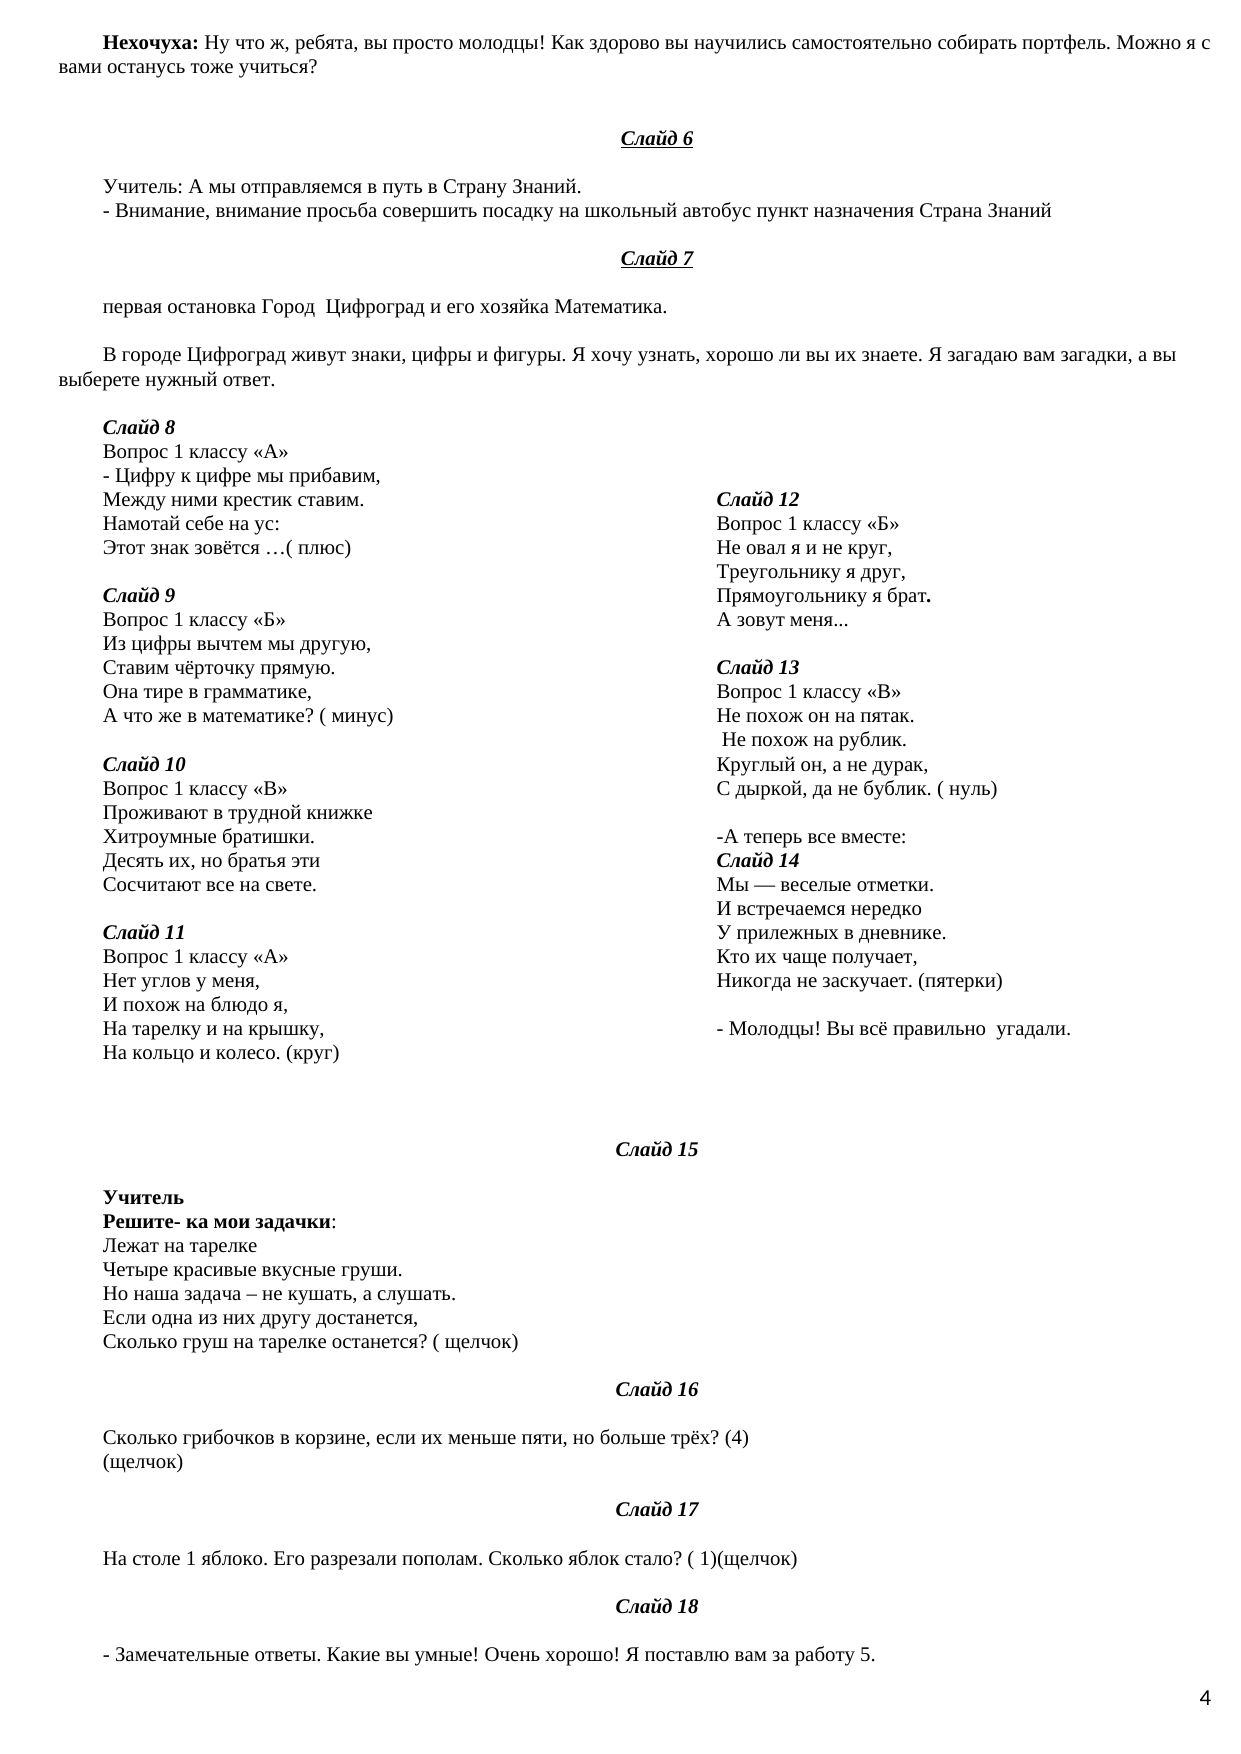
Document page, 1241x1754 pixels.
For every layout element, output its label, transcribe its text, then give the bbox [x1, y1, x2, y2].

text А что же в математике? ( минус) [58, 703, 597, 727]
text Не похож он на пятак. [672, 703, 1211, 727]
text У прилежных в дневнике. [672, 920, 1211, 944]
text Слайд 14 [672, 848, 1211, 872]
text Слайд 9 [58, 583, 597, 607]
text Из цифры вычтем мы другую, [58, 631, 597, 655]
text Вопрос 1 классу «Б» [58, 607, 597, 631]
text (щелчок) [58, 1449, 1211, 1473]
text Проживают в трудной книжке [58, 799, 597, 824]
text Вопрос 1 классу «А» [58, 439, 597, 463]
text Слайд 6 [58, 126, 1211, 150]
text Учитель: А мы отправляемся в путь в Страну Знаний. [58, 174, 1211, 198]
text Никогда не заскучает. (пятерки) [672, 968, 1211, 992]
text первая остановка Город Цифроград и его хозяйка Математика. [58, 294, 1211, 318]
text Нехочуха: Ну что ж, ребята, вы просто молодцы! Как здорово вы научились самостоятельно собирать портфель. Можно я с вами останусь тоже учиться? [58, 29, 1211, 78]
text Слайд 17 [58, 1497, 1211, 1521]
text Лежат на тарелке [58, 1233, 1211, 1257]
text Между ними крестик ставим. [58, 487, 597, 511]
text Вопрос 1 классу «В» [58, 776, 597, 799]
text Слайд 8 [58, 414, 597, 439]
text Не овал я и не круг, [672, 535, 1211, 559]
text -А теперь все вместе: [672, 824, 1211, 848]
text Не похож на рублик. [672, 727, 1211, 751]
text Но наша задача – не кушать, а слушать. [58, 1281, 1211, 1305]
text - Замечательные ответы. Какие вы умные! Очень хорошо! Я поставлю вам за работу 5. [58, 1642, 1211, 1666]
text Десять их, но братья эти [58, 848, 597, 872]
text Ставим чёрточку прямую. [58, 655, 597, 679]
text - Молодцы! Вы всё правильно угадали. [672, 1016, 1211, 1040]
text Мы — веселые отметки. [672, 872, 1211, 896]
text Слайд 7 [58, 246, 1211, 270]
text Слайд 13 [672, 655, 1211, 679]
text И встречаемся нередко [672, 896, 1211, 920]
text Слайд 11 [58, 920, 597, 944]
text Учитель [58, 1184, 1211, 1209]
text Слайд 15 [58, 1136, 1211, 1161]
text Сколько грибочков в корзине, если их меньше пяти, но больше трёх? (4) [58, 1425, 1211, 1449]
text Кто их чаще получает, [672, 944, 1211, 968]
text Вопрос 1 классу «Б» [672, 511, 1211, 535]
text Этот знак зовётся …( плюс) [58, 535, 597, 559]
text Прямоугольнику я брат. [672, 583, 1211, 607]
text С дыркой, да не бублик. ( нуль) [672, 776, 1211, 799]
text - Цифру к цифре мы прибавим, [58, 463, 597, 487]
text Вопрос 1 классу «А» [58, 944, 597, 968]
text Вопрос 1 классу «В» [672, 679, 1211, 703]
text Сколько груш на тарелке останется? ( щелчок) [58, 1329, 1211, 1353]
text На кольцо и колесо. (круг) [58, 1040, 597, 1064]
text А зовут меня... [672, 607, 1211, 631]
text Четыре красивые вкусные груши. [58, 1257, 1211, 1281]
text Сосчитают все на свете. [58, 872, 597, 896]
text - Внимание, внимание просьба совершить посадку на школьный автобус пункт назначения Страна Знаний [58, 198, 1211, 222]
text Намотай себе на ус: [58, 511, 597, 535]
text Круглый он, а не дурак, [672, 751, 1211, 776]
text Если одна из них другу достанется, [58, 1305, 1211, 1329]
text Она тире в грамматике, [58, 679, 597, 703]
text Решите- ка мои задачки: [58, 1209, 1211, 1233]
text Треугольнику я друг, [672, 559, 1211, 583]
text Слайд 18 [58, 1594, 1211, 1618]
text На столе 1 яблоко. Его разрезали пополам. Сколько яблок стало? ( 1)(щелчок) [58, 1546, 1211, 1569]
text И похож на блюдо я, [58, 992, 597, 1016]
text Слайд 16 [58, 1377, 1211, 1401]
text Нет углов у меня, [58, 968, 597, 992]
text Слайд 10 [58, 751, 597, 776]
text Слайд 12 [672, 487, 1211, 511]
text Хитроумные братишки. [58, 824, 597, 848]
text На тарелку и на крышку, [58, 1016, 597, 1040]
text В городе Цифроград живут знаки, цифры и фигуры. Я хочу узнать, хорошо ли вы их знаете. Я загадаю вам загадки, а вы выберете нужный ответ. [58, 342, 1211, 391]
